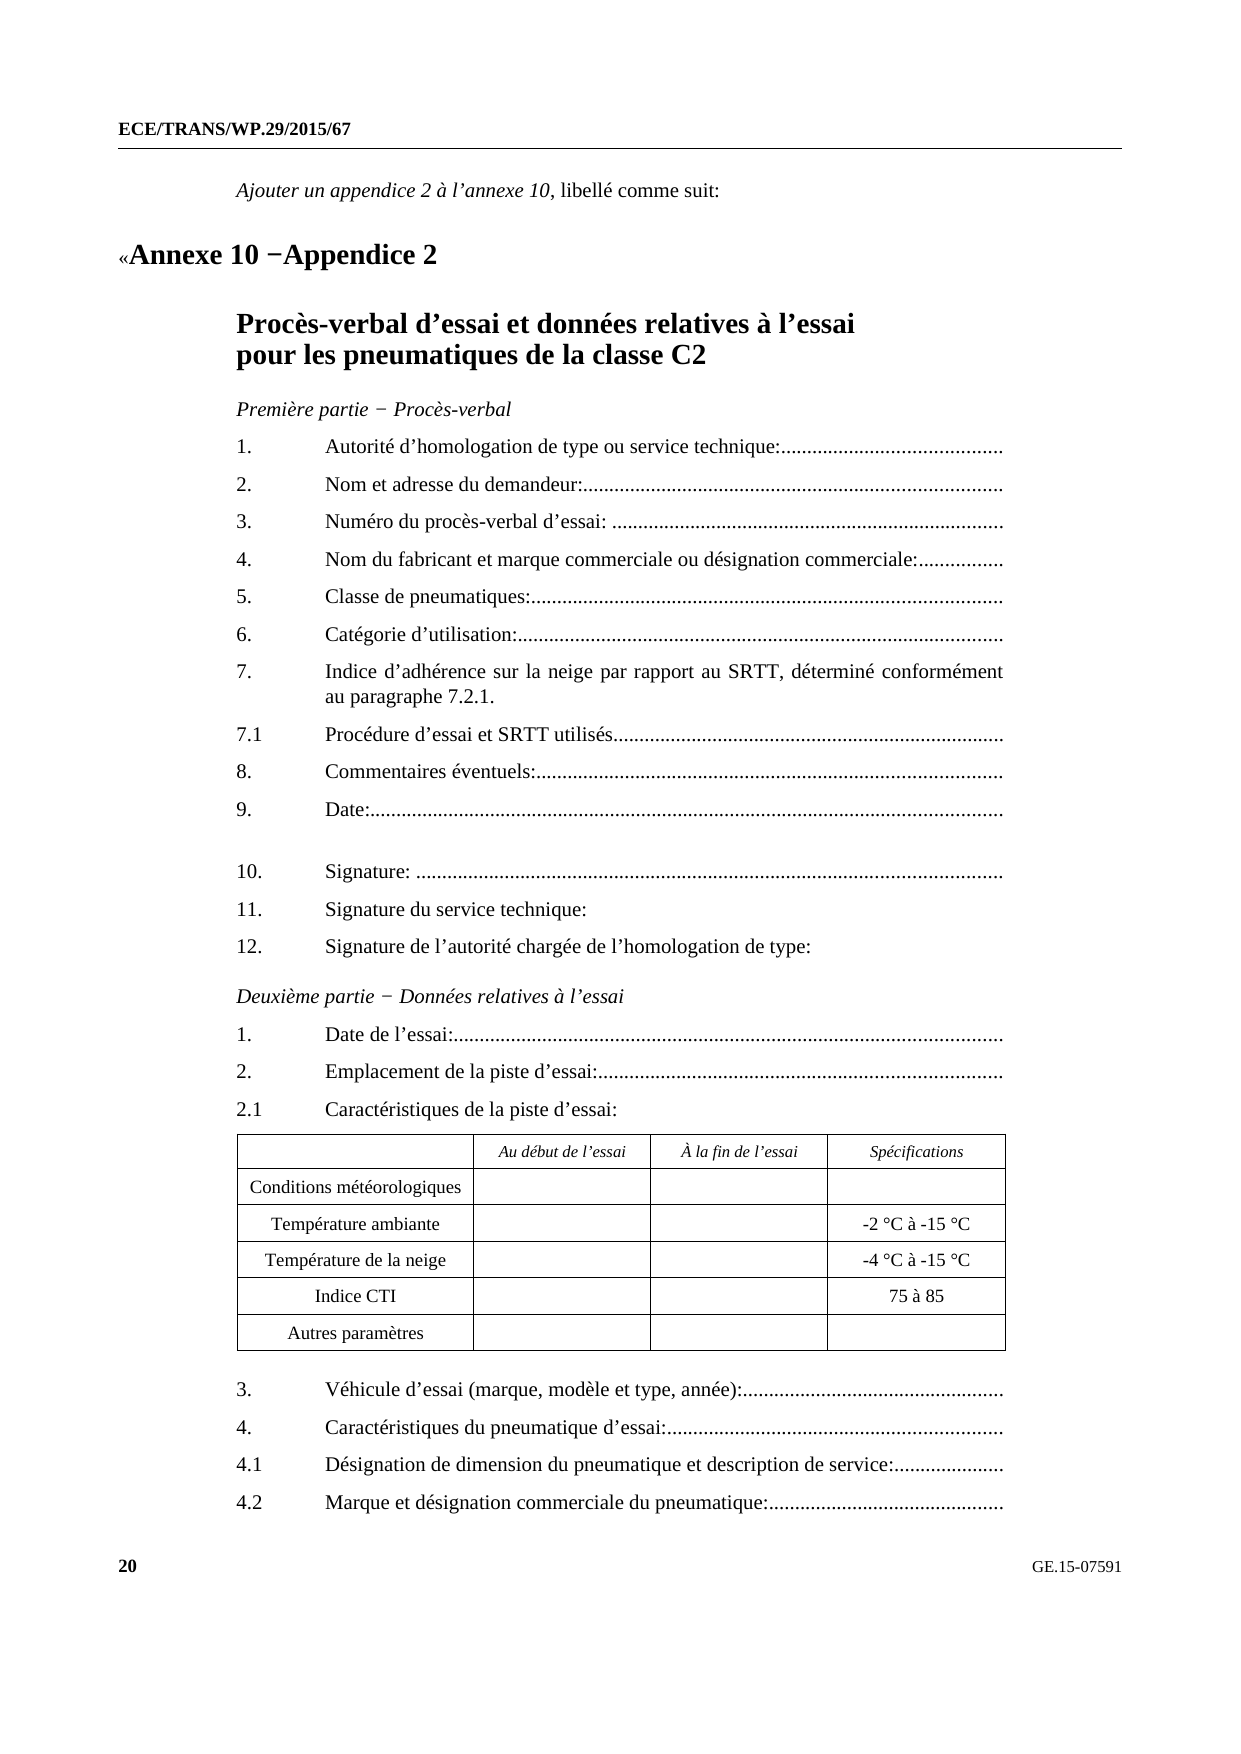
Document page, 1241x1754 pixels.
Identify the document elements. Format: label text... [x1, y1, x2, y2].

text 2. Nom et adresse du demandeur: [236, 471, 1004, 496]
text 4. Caractéristiques du pneumatique d’essai: [236, 1414, 1004, 1439]
text Première partie − Procès-verbal [118, 396, 1004, 421]
table_header [238, 1135, 473, 1168]
text 2.1 Caractéristiques de la piste d’essai: [236, 1096, 1004, 1121]
table_cell [474, 1242, 650, 1277]
text 8. Commentaires éventuels: [236, 758, 1004, 783]
text 4.2 Marque et désignation commerciale du pneumatique: [236, 1489, 1004, 1514]
text 11. Signature du service technique: [236, 896, 1004, 921]
text 12. Signature de l’autorité chargée de l’homologation de type: [236, 933, 1004, 958]
text 10. Signature: [236, 858, 1004, 883]
text Procès-verbal d’essai et données relatives à l’essai pour les pneumatiques de la classe C2 [118, 308, 1004, 371]
table_cell [651, 1278, 827, 1314]
table_cell [474, 1169, 650, 1204]
table_cell Autres paramètres [238, 1315, 473, 1350]
table_cell [651, 1242, 827, 1277]
text 4. Nom du fabricant et marque commerciale ou désignation commerciale: [236, 546, 1004, 571]
text 1. Date de l’essai: [236, 1021, 1004, 1046]
table_header À la fin de l’essai [651, 1135, 827, 1168]
table_cell 75 à 85 [828, 1278, 1005, 1314]
table_cell [828, 1315, 1005, 1350]
table_cell [474, 1205, 650, 1241]
text 3. Véhicule d’essai (marque, modèle et type, année): [236, 1376, 1004, 1401]
table_cell -2 °C à -15 °C [828, 1205, 1005, 1241]
text 7.1 Procédure d’essai et SRTT utilisés [236, 721, 1004, 746]
text 7. Indice d’adhérence sur la neige par rapport au SRTT, déterminé conformément au paragraphe 7.2.1. [236, 658, 1004, 708]
text 4.1 Désignation de dimension du pneumatique et description de service: [236, 1451, 1004, 1476]
table_cell Température de la neige [238, 1242, 473, 1277]
table_cell Température ambiante [238, 1205, 473, 1241]
table_cell [474, 1278, 650, 1314]
table_cell [651, 1205, 827, 1241]
text «Annexe 10 −Appendice 2 [118, 240, 1004, 271]
table_cell Indice CTI [238, 1278, 473, 1314]
text 5. Classe de pneumatiques: [236, 583, 1004, 608]
table_cell [651, 1169, 827, 1204]
table_header Spécifications [828, 1135, 1005, 1168]
text Deuxième partie − Données relatives à l’essai [118, 983, 1004, 1008]
text 6. Catégorie d’utilisation: [236, 621, 1004, 646]
table_cell [651, 1315, 827, 1350]
table_header Au début de l’essai [474, 1135, 650, 1168]
text 3. Numéro du procès-verbal d’essai: [236, 508, 1004, 533]
text 9. Date: [236, 796, 1004, 846]
table_cell Conditions météorologiques [238, 1169, 473, 1204]
text Ajouter un appendice 2 à l’annexe 10, libellé comme suit: [236, 177, 1004, 202]
table_cell [828, 1169, 1005, 1204]
text 2. Emplacement de la piste d’essai: [236, 1058, 1004, 1083]
table_cell [474, 1315, 650, 1350]
text 1. Autorité d’homologation de type ou service technique: [236, 433, 1004, 458]
table_cell -4 °C à -15 °C [828, 1242, 1005, 1277]
